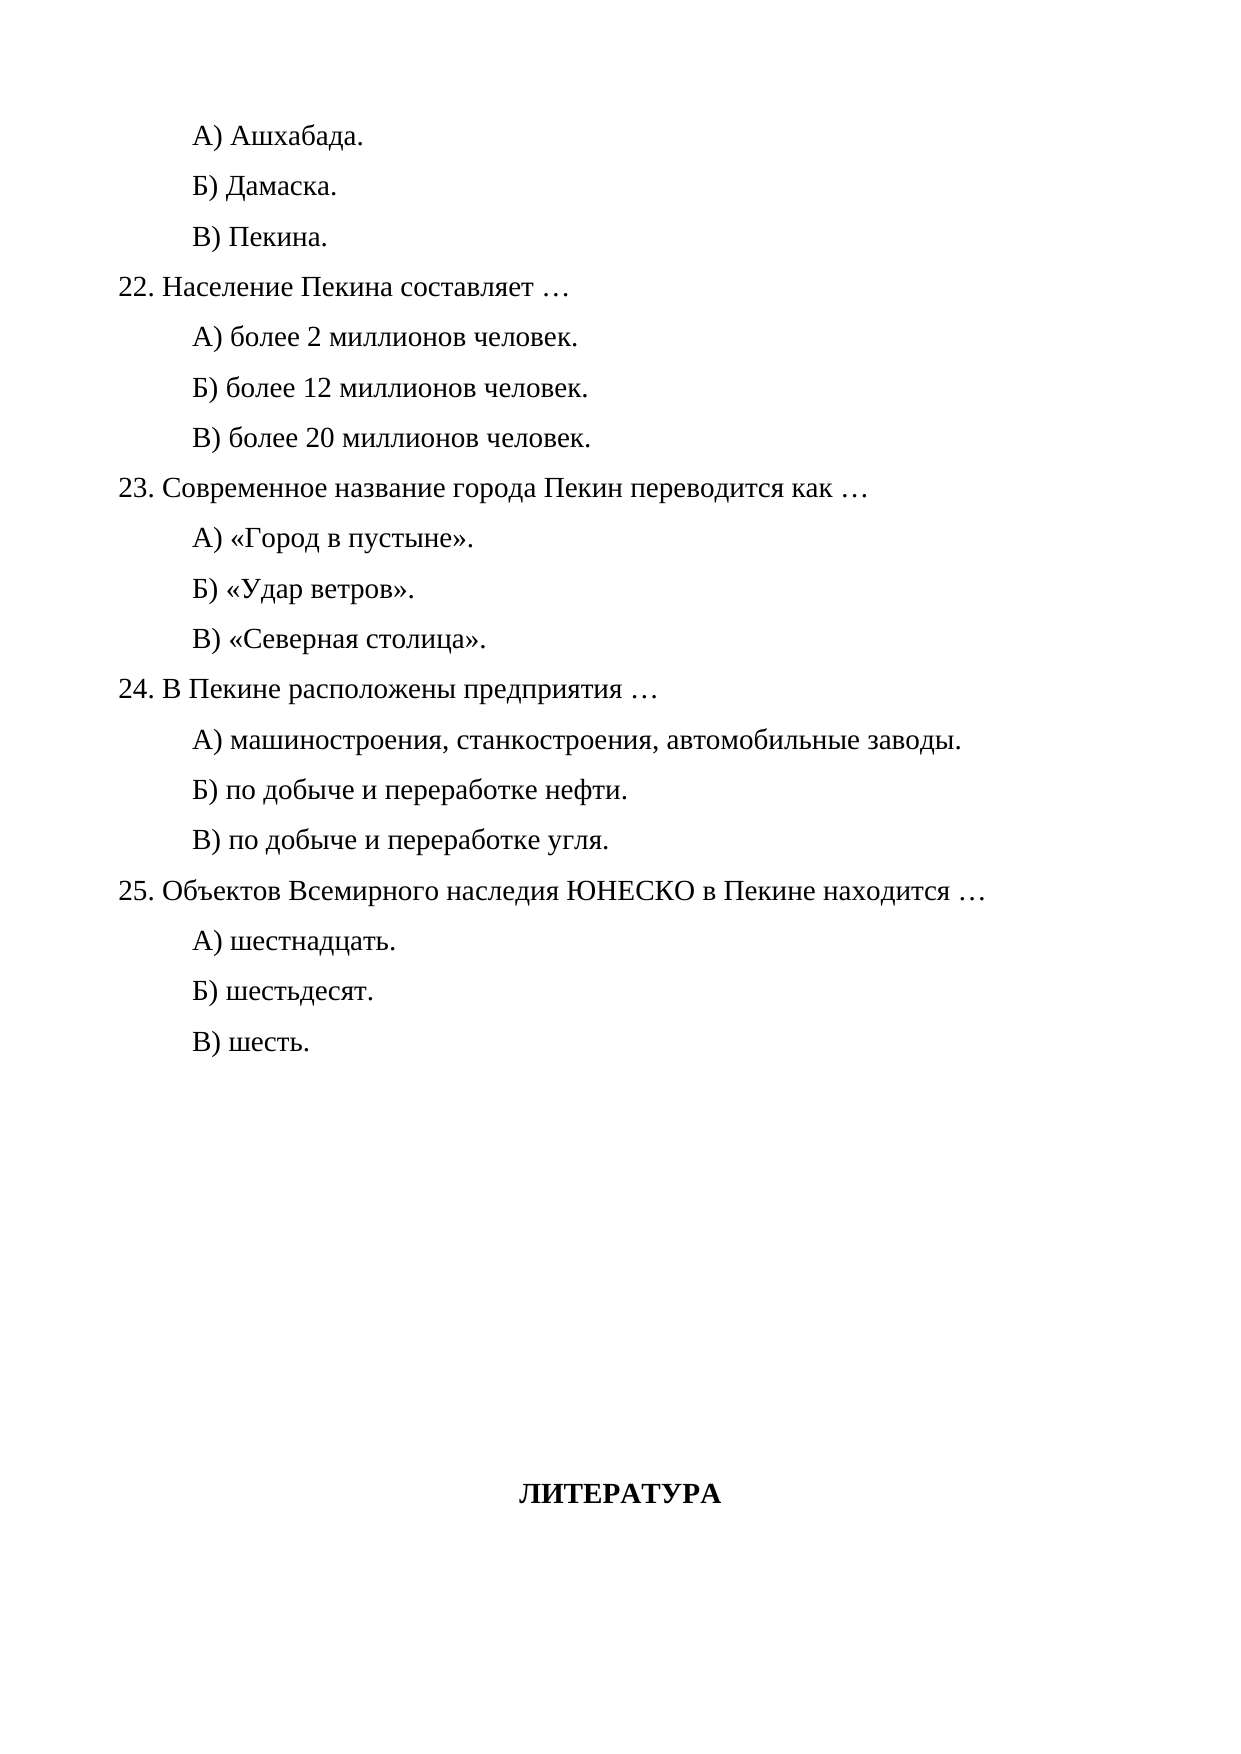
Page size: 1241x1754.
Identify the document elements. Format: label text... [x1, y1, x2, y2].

text 25. Объектов Всемирного наследия ЮНЕСКО в Пекине находится … [118, 873, 1122, 906]
text А) шестнадцать. [118, 923, 1122, 957]
text 22. Население Пекина составляет … [118, 269, 1122, 303]
text В) Пекина. [118, 219, 1122, 252]
text ЛИТЕРАТУРА [118, 1477, 1122, 1510]
text А) Ашхабада. [118, 118, 1122, 152]
text Б) шестьдесят. [118, 973, 1122, 1007]
text 23. Современное название города Пекин переводится как … [118, 470, 1122, 504]
text А) «Город в пустыне». [118, 521, 1122, 554]
text 24. В Пекине расположены предприятия … [118, 672, 1122, 705]
text В) «Северная столица». [118, 621, 1122, 655]
text Б) по добыче и переработке нефти. [118, 772, 1122, 806]
text Б) Дамаска. [118, 168, 1122, 202]
text А) машиностроения, станкостроения, автомобильные заводы. [118, 722, 1122, 755]
text В) по добыче и переработке угля. [118, 822, 1122, 856]
text В) шесть. [118, 1024, 1122, 1057]
text В) более 20 миллионов человек. [118, 420, 1122, 453]
text Б) «Удар ветров». [118, 571, 1122, 604]
text Б) более 12 миллионов человек. [118, 370, 1122, 403]
text А) более 2 миллионов человек. [118, 319, 1122, 353]
